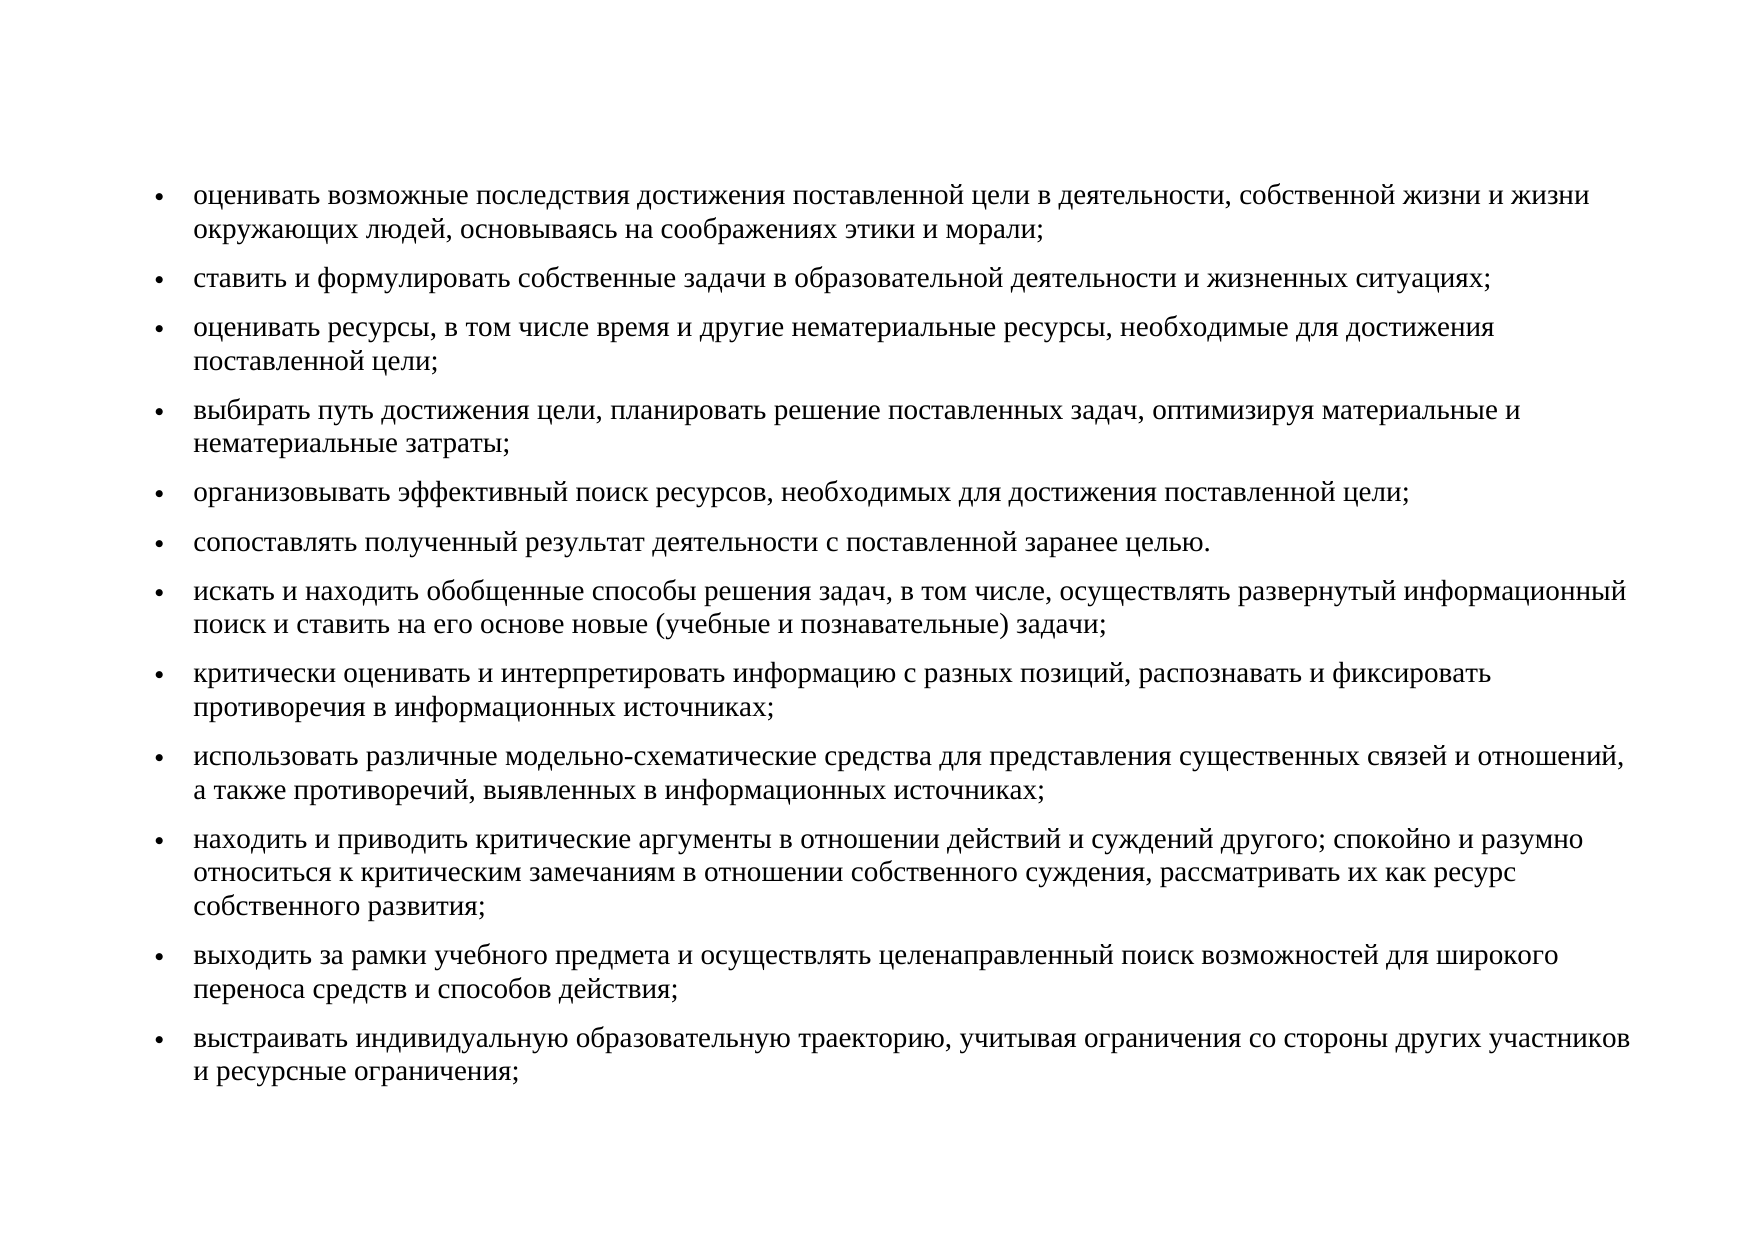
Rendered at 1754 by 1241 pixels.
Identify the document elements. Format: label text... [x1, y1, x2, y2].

list ставить и формулировать собственные задачи в образовательной деятельности и жизненных ситуациях; [156, 260, 1636, 293]
list оценивать возможные последствия достижения поставленной цели в деятельности, собственной жизни и жизни окружающих людей, основываясь на соображениях этики и морали; [156, 177, 1636, 244]
list оценивать ресурсы, в том числе время и другие нематериальные ресурсы, необходимые для достижения поставленной цели; [156, 309, 1636, 376]
list выходить за рамки учебного предмета и осуществлять целенаправленный поиск возможностей для широкого переноса средств и способов действия; [156, 937, 1636, 1004]
list выбирать путь достижения цели, планировать решение поставленных задач, оптимизируя материальные и нематериальные затраты; [156, 392, 1636, 459]
list использовать различные модельно-схематические средства для представления существенных связей и отношений, а также противоречий, выявленных в информационных источниках; [156, 738, 1636, 805]
list организовывать эффективный поиск ресурсов, необходимых для достижения поставленной цели; [156, 474, 1636, 508]
list сопоставлять полученный результат деятельности с поставленной заранее целью. [156, 524, 1636, 557]
list критически оценивать и интерпретировать информацию с разных позиций, распознавать и фиксировать противоречия в информационных источниках; [156, 656, 1636, 723]
list выстраивать индивидуальную образовательную траекторию, учитывая ограничения со стороны других участников и ресурсные ограничения; [156, 1020, 1636, 1087]
list искать и находить обобщенные способы решения задач, в том числе, осуществлять развернутый информационный поиск и ставить на его основе новые (учебные и познавательные) задачи; [156, 573, 1636, 640]
list находить и приводить критические аргументы в отношении действий и суждений другого; спокойно и разумно относиться к критическим замечаниям в отношении собственного суждения, рассматривать их как ресурс собственного развития; [156, 821, 1636, 922]
